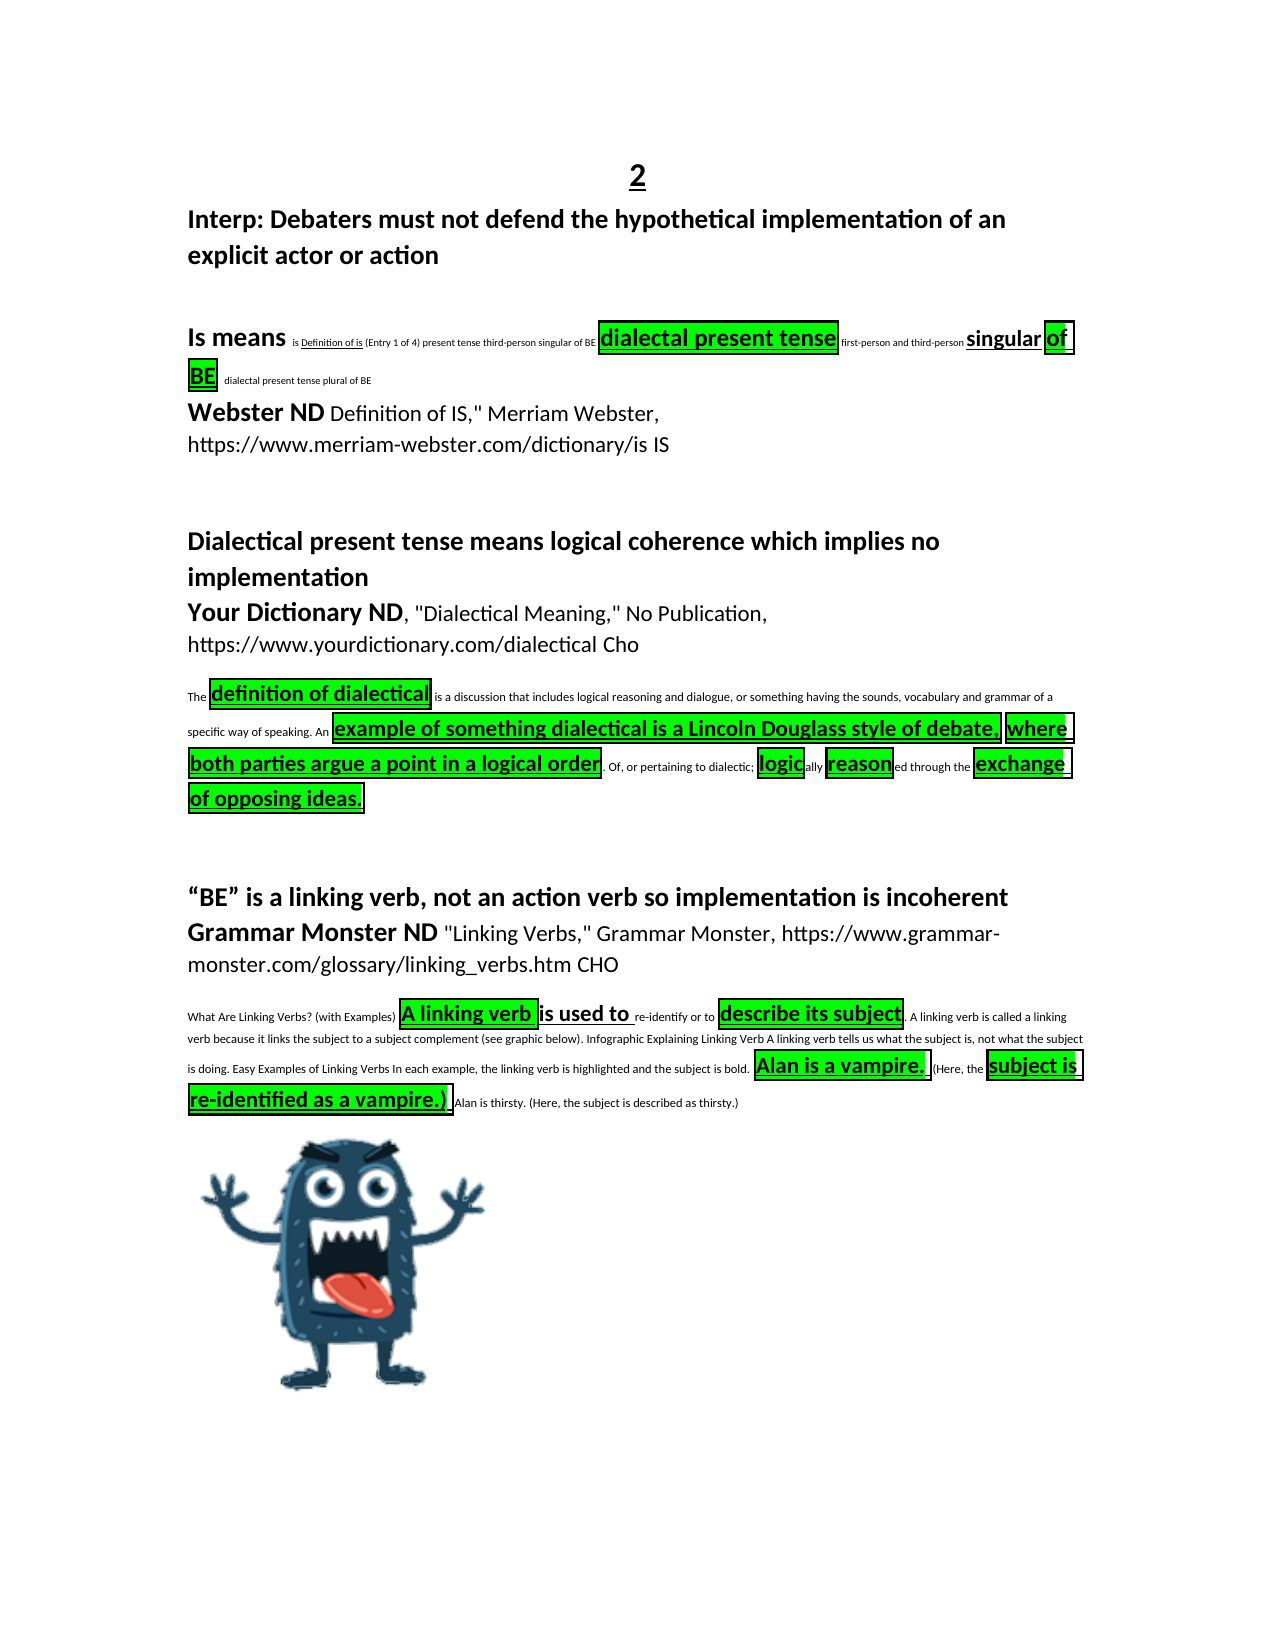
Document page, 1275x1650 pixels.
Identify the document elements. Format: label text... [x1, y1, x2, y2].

subtitle Is means is Definition of is (Entry 1 of 4) present tense third-person singular of BE dialectal present tense first-person and third-person singular of BE dialectal present tense plural of BE [187, 320, 1087, 392]
subtitle Dialectical present tense means logical coherence which implies no implementation [187, 524, 1087, 593]
text Webster ND Definition of IS," Merriam Webster, https://www.merriam-webster.com/dictionary/is IS [187, 395, 1087, 458]
subtitle “BE” is a linking verb, not an action verb so implementation is incoherent [187, 880, 1087, 913]
subtitle 2 [187, 154, 1087, 195]
text What Are Linking Verbs? (with Examples) A linking verb is used to re-identify or to describe its subject. A linking verb is called a linking verb because it links the subject to a subject complement (see graphic below). Infographic Explaining Linking Verb A linking verb tells us what the subject is, not what the subject is doing. Easy Examples of Linking Verbs In each example, the linking verb is highlighted and the subject is bold. Alan is a vampire. (Here, the subject is re-identified as a vampire.) Alan is thirsty. (Here, the subject is described as thirsty.) [187, 997, 1087, 1116]
text The definition of dialectical is a discussion that includes logical reasoning and dialogue, or something having the sounds, vocabulary and grammar of a specific way of speaking. An example of something dialectical is a Lincoln Douglass style of debate, where both parties argue a point in a logical order. Of, or pertaining to dialectic; logically reasoned through the exchange of opposing ideas. [187, 677, 1087, 814]
text Grammar Monster ND "Linking Verbs," Grammar Monster, https://www.grammar-monster.com/glossary/linking_verbs.htm CHO [187, 915, 1087, 979]
picture [187, 1134, 515, 1397]
text Your Dictionary ND, "Dialectical Meaning," No Publication, https://www.yourdictionary.com/dialectical Cho [187, 595, 1087, 659]
subtitle Interp: Debaters must not defend the hypothetical implementation of an explicit actor or action [187, 202, 1087, 271]
